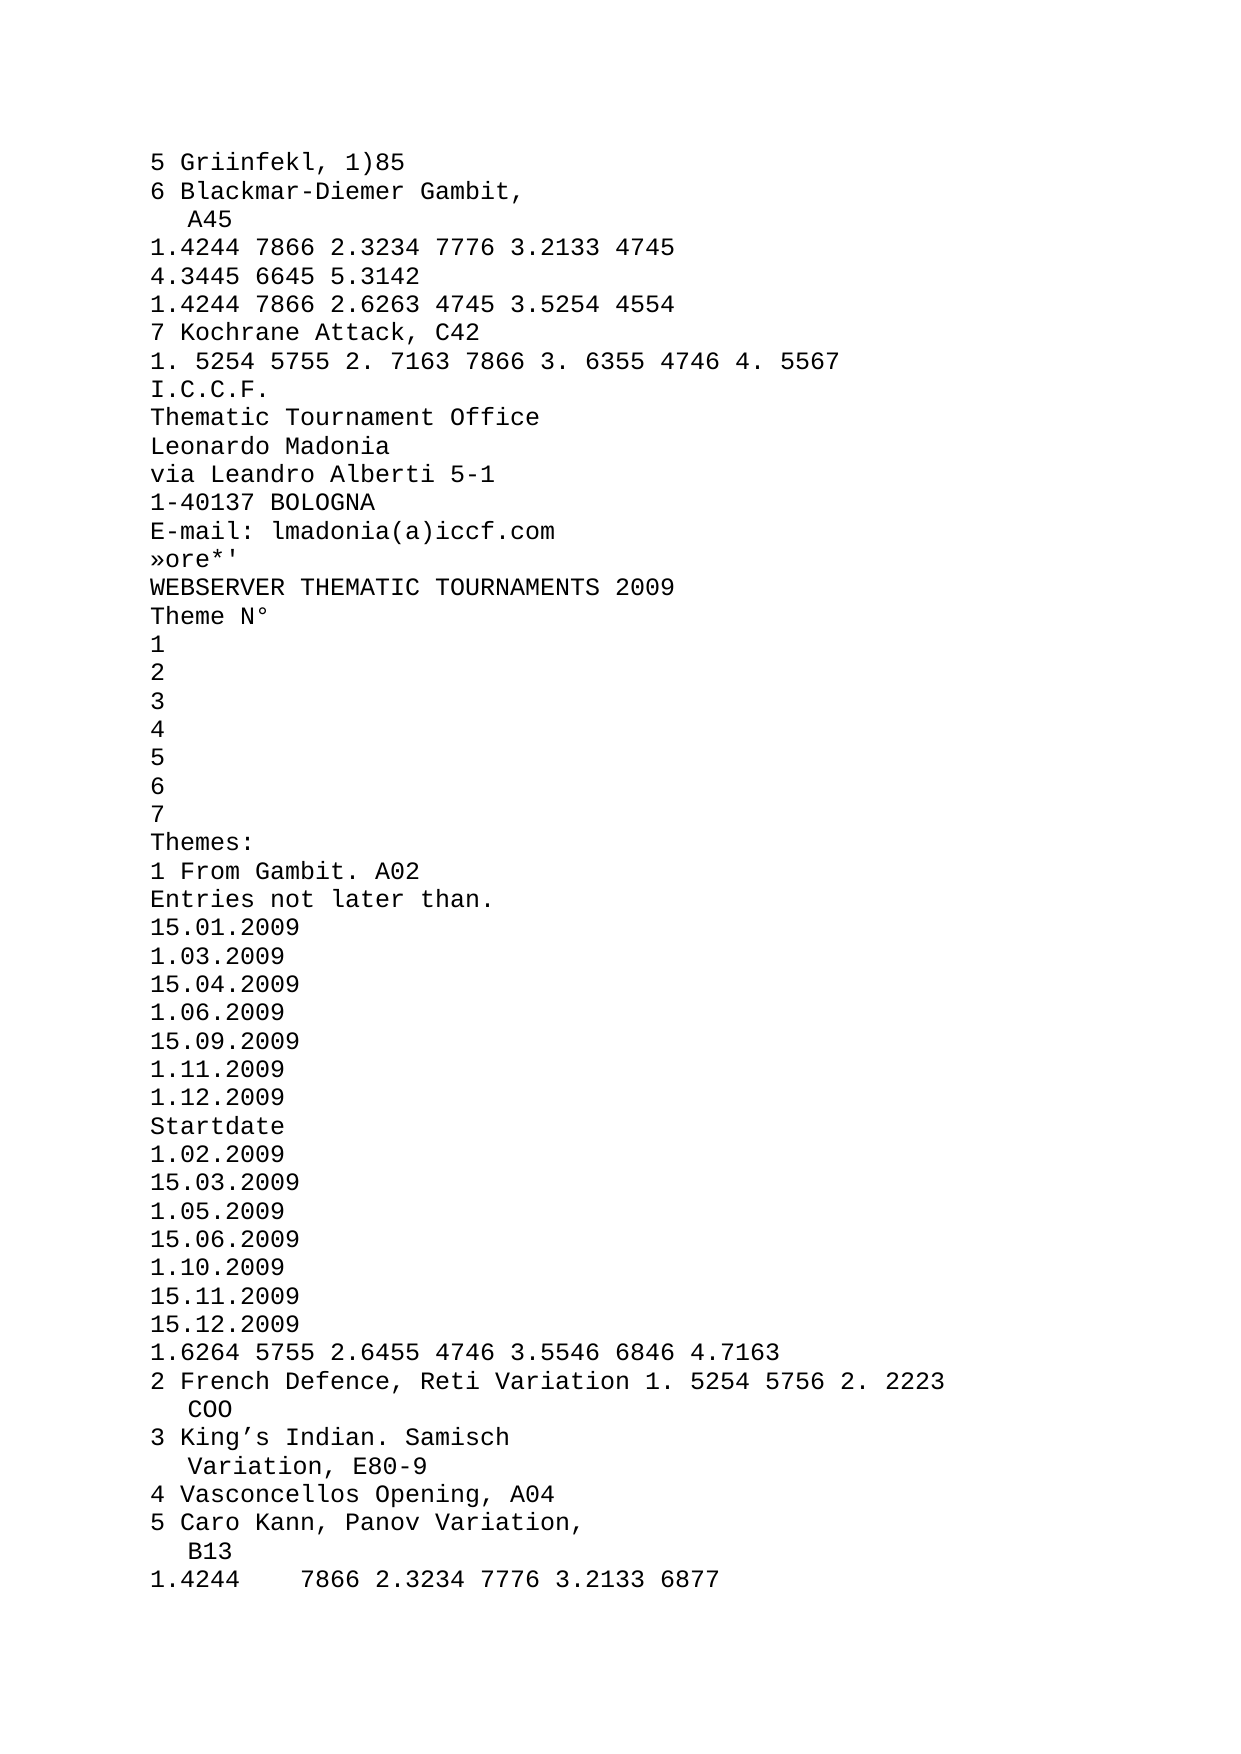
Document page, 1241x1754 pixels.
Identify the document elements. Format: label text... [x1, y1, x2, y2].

text 15.12.2009 [150, 1312, 1090, 1340]
text Startdate [150, 1113, 1090, 1142]
text 1.06.2009 [150, 1000, 1090, 1028]
text 15.09.2009 [150, 1028, 1090, 1057]
text 3 [150, 688, 1090, 717]
text 1.12.2009 [150, 1085, 1090, 1113]
text 15.06.2009 [150, 1227, 1090, 1255]
text 1.02.2009 [150, 1142, 1090, 1170]
text I.C.C.F. [150, 377, 1090, 405]
text 3 King’s Indian. Samisch Variation, E80-9 [150, 1425, 1090, 1482]
text 2 [150, 660, 1090, 688]
text 1. 5254 5755 2. 7163 7866 3. 6355 4746 4. 5567 [150, 348, 1090, 377]
text 5 Griinfekl, 1)85 [150, 150, 1090, 178]
text 1.05.2009 [150, 1198, 1090, 1227]
text Thematic Tournament Office Leonardo Madonia via Leandro Alberti 5-1 1-40137 BOLOGNA E-mail: lmadonia(a)iccf.com [150, 405, 1090, 547]
text 15.01.2009 [150, 915, 1090, 943]
text 7 Kochrane Attack, C42 [150, 320, 1090, 348]
text 15.03.2009 [150, 1170, 1090, 1198]
text 1.03.2009 [150, 943, 1090, 972]
text 2 French Defence, Reti Variation 1. 5254 5756 2. 2223 COO [150, 1368, 1090, 1425]
text Entries not later than. [150, 887, 1090, 915]
text Themes: [150, 830, 1090, 858]
text 1.4244 7866 2.3234 7776 3.2133 4745 4.3445 6645 5.3142 [150, 235, 1090, 292]
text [150, 1567, 1090, 1595]
text 1.10.2009 [150, 1255, 1090, 1283]
text 15.04.2009 [150, 972, 1090, 1000]
text 4 Vasconcellos Opening, A04 [150, 1482, 1090, 1510]
text »ore*' [150, 547, 1090, 575]
text 6 Blackmar-Diemer Gambit, A45 [150, 178, 1090, 235]
text 6 7 [150, 773, 1090, 830]
text 5 Caro Kann, Panov Variation, B13 [150, 1510, 1090, 1567]
text 5 [150, 745, 1090, 773]
text 1 From Gambit. A02 [150, 858, 1090, 887]
text 1.4244 7866 2.6263 4745 3.5254 4554 [150, 292, 1090, 320]
text 4 [150, 717, 1090, 745]
text 1 [150, 632, 1090, 660]
text Theme N° [150, 603, 1090, 632]
text 1.11.2009 [150, 1057, 1090, 1085]
text 1.6264 5755 2.6455 4746 3.5546 6846 4.7163 [150, 1340, 1090, 1368]
text 15.11.2009 [150, 1283, 1090, 1312]
text WEBSERVER THEMATIC TOURNAMENTS 2009 [150, 575, 1090, 603]
